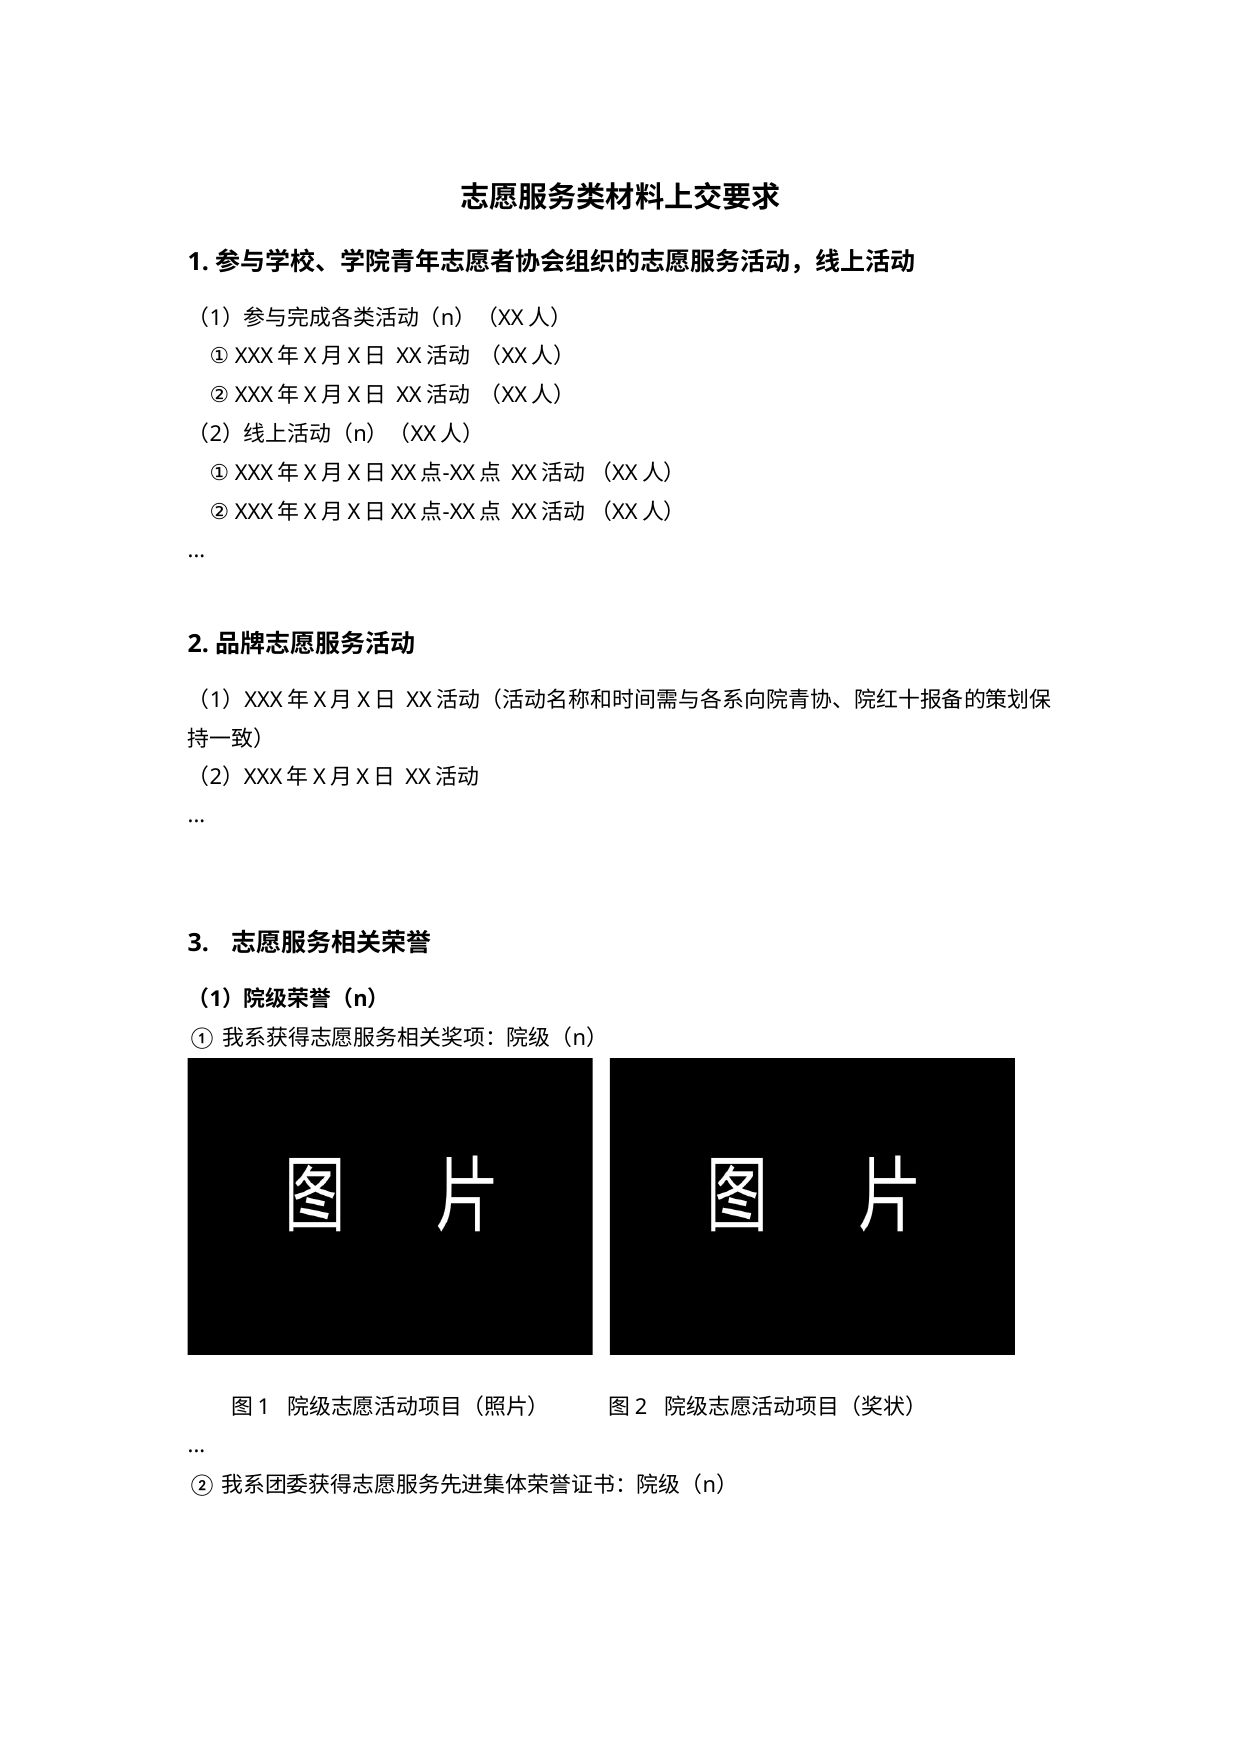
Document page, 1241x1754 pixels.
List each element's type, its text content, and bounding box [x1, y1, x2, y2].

text ... [187, 1428, 1053, 1460]
picture [609, 1058, 1015, 1355]
text ... [187, 798, 1053, 830]
text ② XXX年X月X日XX点-XX点 XX活动 （XX人） [187, 493, 1053, 526]
list （1）院级荣誉（n） [187, 980, 1053, 1013]
text 1. 参与学校、学院青年志愿者协会组织的志愿服务活动，线上活动 [187, 227, 1053, 292]
text （1）参与完成各类活动（n）（XX人） [187, 299, 1053, 332]
text ① 我系获得志愿服务相关奖项：院级（n） [187, 1019, 1053, 1052]
text （1）XXX年X月X日 XX活动（活动名称和时间需与各系向院青协、院红十报备的策划保持一致） [187, 681, 1053, 753]
text ②我系团委获得志愿服务先进集体荣誉证书：院级（n） [187, 1466, 1053, 1499]
text 2. 品牌志愿服务活动 [187, 609, 1053, 674]
text ... [187, 532, 1053, 565]
picture [187, 1058, 593, 1355]
text ① XXX年X月X日XX点-XX点 XX活动 （XX人） [187, 454, 1053, 487]
text （2）线上活动（n）（XX人） [187, 416, 1053, 448]
text （2）XXX年X月X日 XX活动 [187, 759, 1053, 792]
text 志愿服务类材料上交要求 [187, 162, 1053, 227]
list 志愿服务相关荣誉 [187, 908, 1053, 973]
text 图1 院级志愿活动项目（照片） 图2 院级志愿活动项目（奖状） [187, 1389, 1053, 1421]
text ① XXX年X月X日 XX活动 （XX人） [187, 338, 1053, 371]
text ② XXX年X月X日 XX活动 （XX人） [187, 377, 1053, 409]
